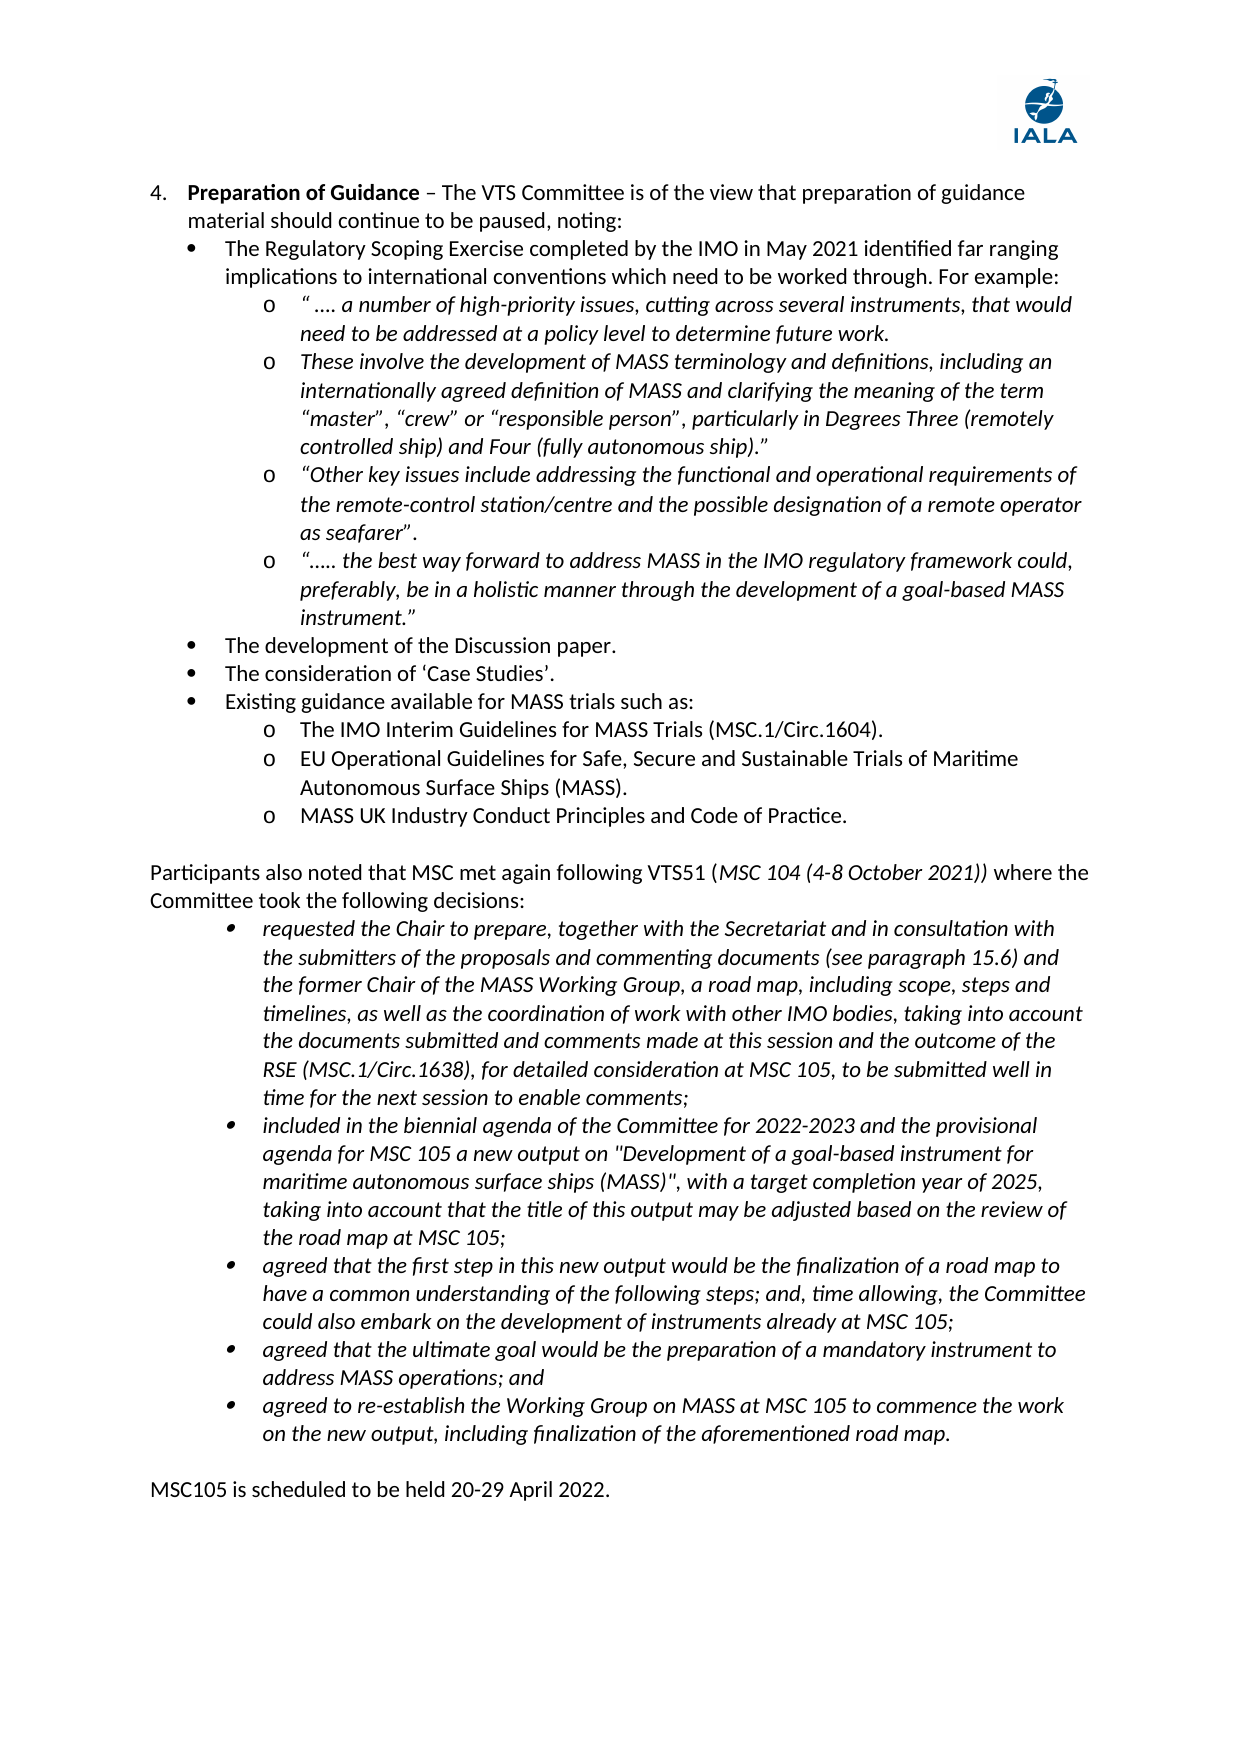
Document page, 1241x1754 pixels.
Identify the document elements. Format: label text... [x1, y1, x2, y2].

list requested the Chair to prepare, together with the Secretariat and in consultation with the submitters of the proposals and commenting documents (see paragraph 15.6) and the former Chair of the MASS Working Group, a road map, including scope, steps and timelines, as well as the coordination of work with other IMO bodies, taking into account the documents submitted and comments made at this session and the outcome of the RSE (MSC.1/Circ.1638), for detailed consideration at MSC 105, to be submitted well in time for the next session to enable comments; [225, 914, 1090, 1111]
list These involve the development of MASS terminology and definitions, including an internationally agreed definition of MASS and clarifying the meaning of the term “master”, “crew” or “responsible person”, particularly in Degrees Three (remotely controlled ship) and Four (fully autonomous ship).” [262, 347, 1090, 461]
text Participants also noted that MSC met again following VTS51 (MSC 104 (4-8 October 2021)) where the Committee took the following decisions: [150, 858, 1090, 914]
list EU Operational Guidelines for Safe, Secure and Sustainable Trials of Maritime Autonomous Surface Ships (MASS). [262, 744, 1090, 801]
list agreed that the ultimate goal would be the preparation of a mandatory instrument to address MASS operations; and [225, 1335, 1090, 1391]
list “Other key issues include addressing the functional and operational requirements of the remote-control station/centre and the possible designation of a remote operator as seafarer”. [262, 461, 1090, 546]
list agreed to re-establish the Working Group on MASS at MSC 105 to commence the work on the new output, including finalization of the aforementioned road map. [225, 1391, 1090, 1447]
list included in the biennial agenda of the Committee for 2022-2023 and the provisional agenda for MSC 105 a new output on "Development of a goal-based instrument for maritime autonomous surface ships (MASS)", with a target completion year of 2025, taking into account that the title of this output may be adjusted based on the review of the road map at MSC 105; [225, 1111, 1090, 1251]
list The Regulatory Scoping Exercise completed by the IMO in May 2021 identified far ranging implications to international conventions which need to be worked through. For example: [187, 234, 1090, 290]
list “….. the best way forward to address MASS in the IMO regulatory framework could, preferably, be in a holistic manner through the development of a goal-based MASS instrument.” [262, 546, 1090, 631]
list agreed that the first step in this new output would be the finalization of a road map to have a common understanding of the following steps; and, time allowing, the Committee could also embark on the development of instruments already at MSC 105; [225, 1251, 1090, 1335]
list MASS UK Industry Conduct Principles and Code of Practice. [262, 801, 1090, 831]
picture [997, 75, 1091, 150]
list The consideration of ‘Case Studies’. [187, 659, 1090, 687]
list Preparation of Guidance – The VTS Committee is of the view that preparation of guidance material should continue to be paused, noting: [150, 178, 1090, 234]
text MSC105 is scheduled to be held 20-29 April 2022. [150, 1475, 1090, 1503]
list “ …. a number of high-priority issues, cutting across several instruments, that would need to be addressed at a policy level to determine future work. [262, 290, 1090, 347]
list The IMO Interim Guidelines for MASS Trials (MSC.1/Circ.1604). [262, 715, 1090, 744]
list The development of the Discussion paper. [187, 631, 1090, 659]
list Existing guidance available for MASS trials such as: [187, 687, 1090, 715]
